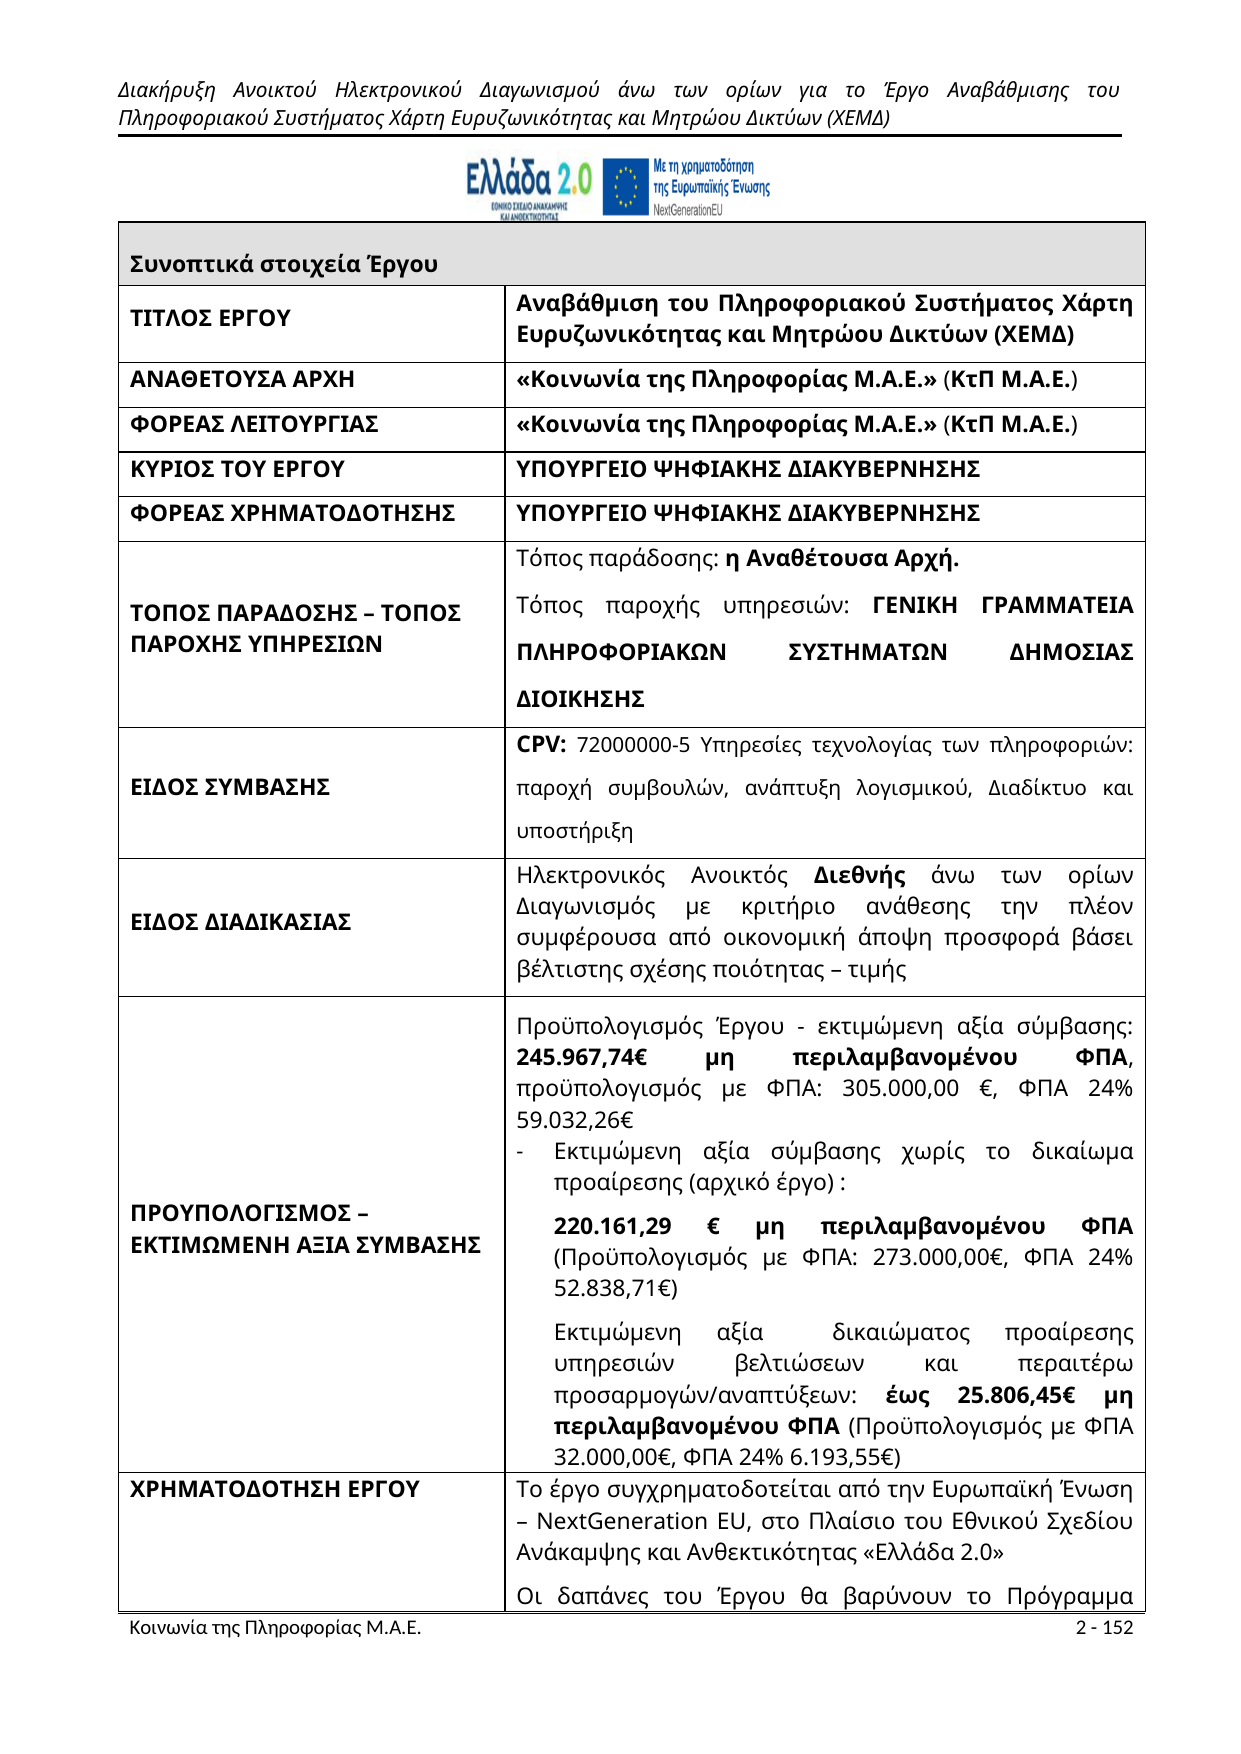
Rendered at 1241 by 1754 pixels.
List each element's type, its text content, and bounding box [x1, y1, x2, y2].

table_cell ΤΟΠΟΣ ΠΑΡΑΔΟΣΗΣ – ΤΟΠΟΣ ΠΑΡΟΧΗΣ ΥΠΗΡΕΣΙΩΝ [119, 542, 504, 727]
table_cell ΕΙΔΟΣ ΣΥΜΒΑΣΗΣ [119, 728, 504, 858]
table_cell ΧΡΗΜΑΤΟΔΟΤΗΣΗ ΕΡΓΟΥ [119, 1473, 504, 1611]
table_cell ΦΟΡΕΑΣ ΛΕΙΤΟΥΡΓΙΑΣ [119, 408, 504, 451]
table_cell Ηλεκτρονικός Ανοικτός Διεθνής άνω των ορίων Διαγωνισμός με κριτήριο ανάθεσης την πλέον συμφέρουσα από οικονομική άποψη προσφορά βάσει βέλτιστης σχέσης ποιότητας – τιμής [506, 859, 1145, 996]
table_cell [506, 1473, 1145, 1611]
table_header Συνοπτικά στοιχεία Έργου [119, 223, 1145, 285]
table_cell Τόπος παράδοσης: η Αναθέτουσα Αρχή. Τόπος παροχής υπηρεσιών: ΓΕΝΙΚΗ ΓΡΑΜΜΑΤΕΙΑ ΠΛΗΡΟΦΟΡΙΑΚΩΝ ΣΥΣΤΗΜΑΤΩΝ ΔΗΜΟΣΙΑΣ ΔΙΟΙΚΗΣΗΣ [506, 542, 1145, 727]
table_cell «Κοινωνία της Πληροφορίας Μ.Α.Ε.» (ΚτΠ Μ.Α.Ε.) [506, 408, 1145, 451]
table_cell ΤΙΤΛΟΣ ΕΡΓΟΥ [119, 286, 504, 362]
table_cell Προϋπολογισμός Έργου - εκτιμώμενη αξία σύμβασης: 245.967,74€ μη περιλαμβανομένου ΦΠΑ, προϋπολογισμός με ΦΠΑ: 305.000,00 €, ΦΠΑ 24% 59.032,26€ Εκτιμώμενη αξία σύμβασης χωρίς το δικαίωμα προαίρεσης (αρχικό έργο) : 220.161,29 € μη περιλαμβανομένου ΦΠΑ (Προϋπολογισμός με ΦΠΑ: 273.000,00€, ΦΠΑ 24% 52.838,71€) Εκτιμώμενη αξία δικαιώματος προαίρεσης υπηρεσιών βελτιώσεων και περαιτέρω προσαρμογών/αναπτύξεων: έως 25.806,45€ μη περιλαμβανομένου ΦΠΑ (Προϋπολογισμός με ΦΠΑ 32.000,00€, ΦΠΑ 24% 6.193,55€) [506, 997, 1145, 1472]
picture [465, 149, 775, 221]
table_cell ΥΠΟΥΡΓΕΙΟ ΨΗΦΙΑΚΗΣ ΔΙΑΚΥΒΕΡΝΗΣΗΣ [506, 497, 1145, 541]
table_cell CPV: 72000000-5 Υπηρεσίες τεχνολογίας των πληροφοριών: παροχή συμβουλών, ανάπτυξη λογισμικού, Διαδίκτυο και υποστήριξη [506, 728, 1145, 858]
table_cell ΑΝΑΘΕΤΟΥΣΑ ΑΡΧΗ [119, 363, 504, 407]
table_cell ΚΥΡΙΟΣ ΤΟΥ ΕΡΓΟΥ [119, 453, 504, 496]
table_cell ΕΙΔΟΣ ΔΙΑΔΙΚΑΣΙΑΣ [119, 859, 504, 996]
table_cell ΦΟΡΕΑΣ ΧΡΗΜΑΤΟΔΟΤΗΣΗΣ [119, 497, 504, 541]
table_cell ΠΡΟΥΠΟΛΟΓΙΣΜΟΣ – ΕΚΤΙΜΩΜΕΝΗ ΑΞΙΑ ΣΥΜΒΑΣΗΣ [119, 997, 504, 1472]
table_cell «Κοινωνία της Πληροφορίας Μ.Α.Ε.» (ΚτΠ Μ.Α.Ε.) [506, 363, 1145, 407]
table_cell ΥΠΟΥΡΓΕΙΟ ΨΗΦΙΑΚΗΣ ΔΙΑΚΥΒΕΡΝΗΣΗΣ [506, 453, 1145, 496]
table_cell Αναβάθμιση του Πληροφοριακού Συστήματος Χάρτη Ευρυζωνικότητας και Μητρώου Δικτύων (ΧΕΜΔ) [506, 286, 1145, 362]
